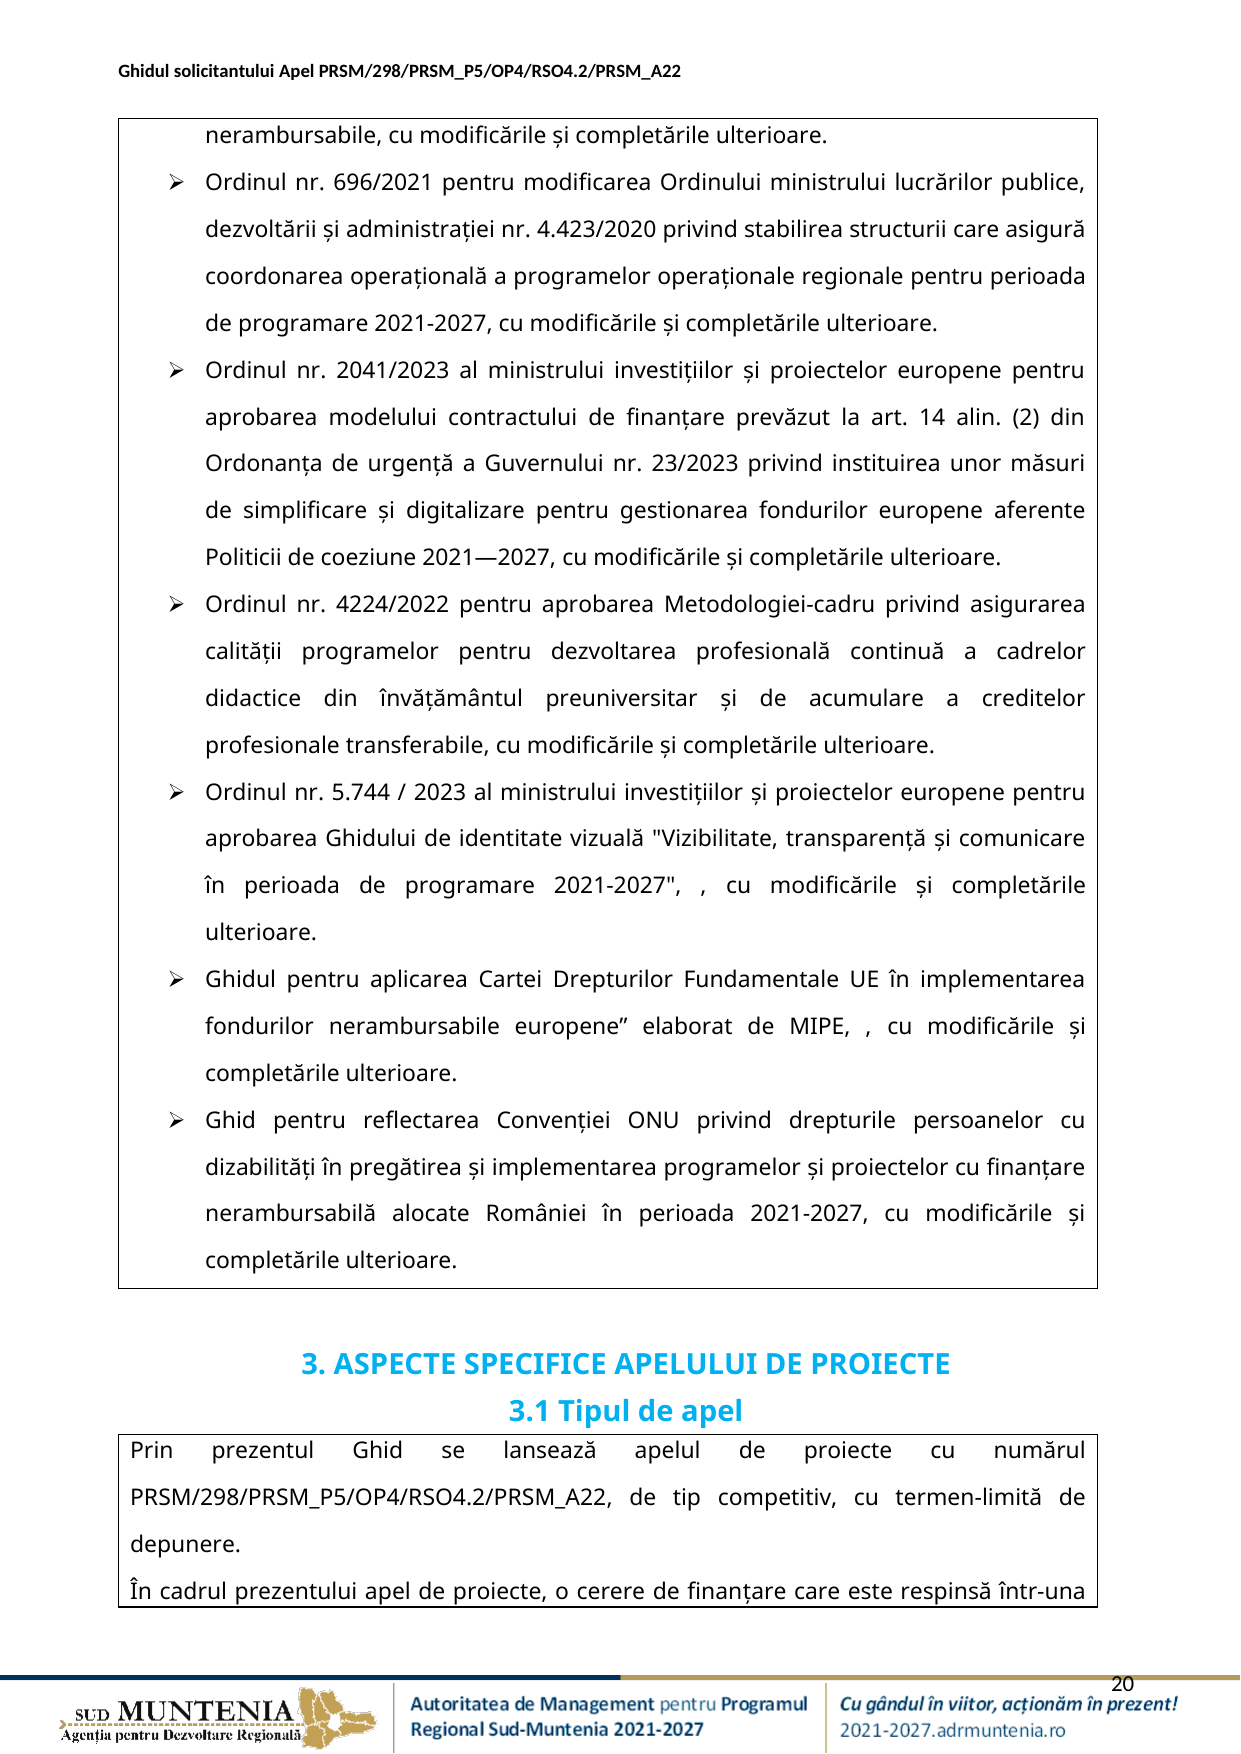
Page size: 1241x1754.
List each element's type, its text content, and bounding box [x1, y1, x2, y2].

subtitle 3.1 Tipul de apel [118, 1391, 1134, 1430]
picture [0, 1675, 1241, 1754]
subtitle 3. ASPECTE SPECIFICE APELULUI DE PROIECTE [118, 1344, 1134, 1383]
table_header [119, 1435, 1097, 1606]
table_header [119, 119, 1097, 1287]
